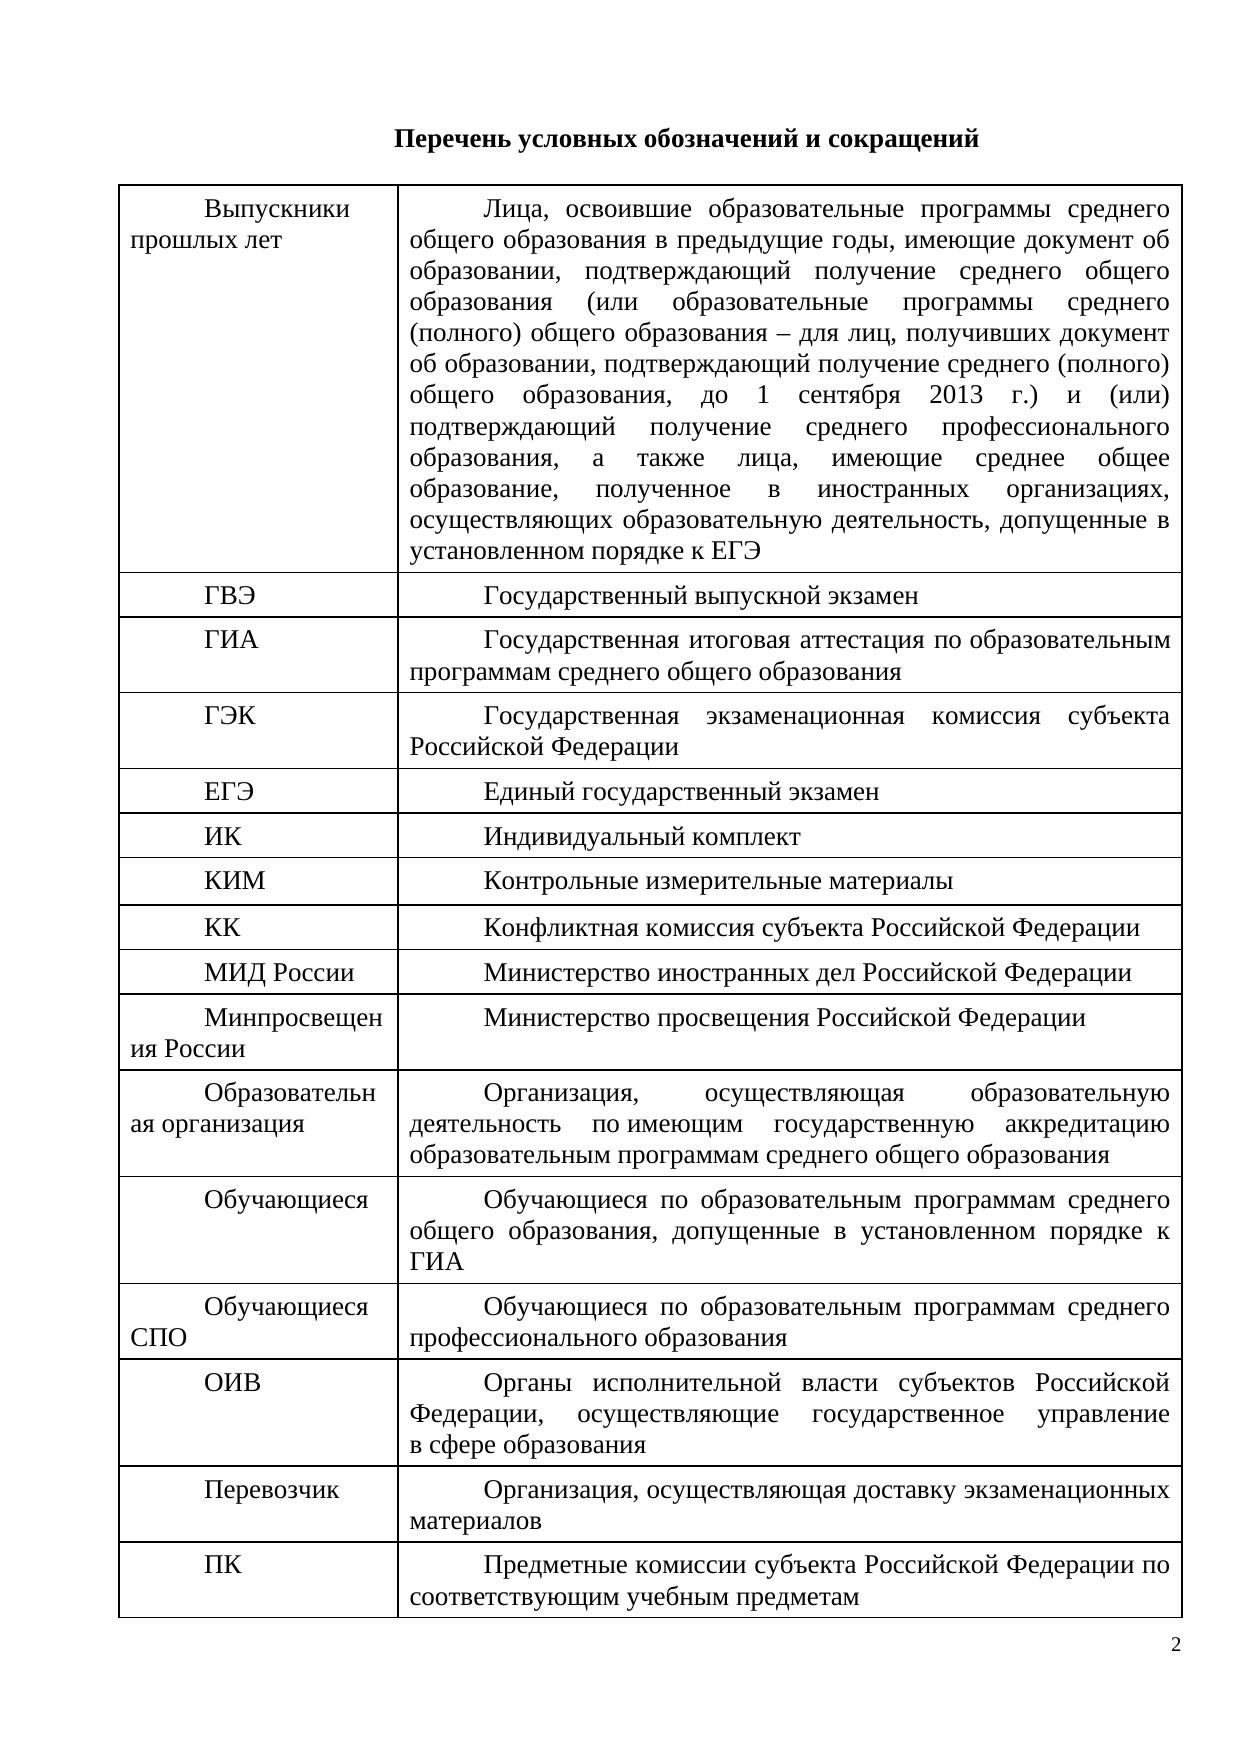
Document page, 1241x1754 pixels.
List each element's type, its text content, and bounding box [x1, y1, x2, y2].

table_cell Обучающиеся СПО [120, 1284, 397, 1358]
table_cell Обучающиеся по образовательным программам среднего общего образования, допущенные в установленном порядке к ГИА [399, 1177, 1181, 1283]
table_cell ГВЭ [120, 573, 397, 616]
table_cell Предметные комиссии субъекта Российской Федерации по соответствующим учебным предметам [399, 1543, 1181, 1617]
table_header Выпускники прошлых лет [120, 186, 397, 571]
table_cell ИК [120, 814, 397, 857]
table_cell ПК [120, 1543, 397, 1617]
table_cell Организация, осуществляющая доставку экзаменационных материалов [399, 1467, 1181, 1541]
table_cell ГЭК [120, 693, 397, 767]
table_cell МИД России [120, 950, 397, 993]
table_cell Государственная экзаменационная комиссия субъекта Российской Федерации [399, 693, 1181, 767]
table_cell Органы исполнительной власти субъектов Российской Федерации, осуществляющие государственное управление в сфере образования [399, 1360, 1181, 1465]
table_cell Минпросвещения России [120, 995, 397, 1069]
table_cell Образовательная организация [120, 1071, 397, 1176]
table_cell Перевозчик [120, 1467, 397, 1541]
table_cell Индивидуальный комплект [399, 814, 1181, 857]
table_cell Министерство иностранных дел Российской Федерации [399, 950, 1181, 993]
table_cell ОИВ [120, 1360, 397, 1465]
table_cell КИМ [120, 858, 397, 904]
table_cell Контрольные измерительные материалы [399, 858, 1181, 904]
table_cell Организация, осуществляющая образовательную деятельность по имеющим государственную аккредитацию образовательным программам среднего общего образования [399, 1071, 1181, 1176]
table_header Лица, освоившие образовательные программы среднего общего образования в предыдущие годы, имеющие документ об образовании, подтверждающий получение среднего общего образования (или образовательные программы среднего (полного) общего образования – для лиц, получивших документ об образовании, подтверждающий получение среднего (полного) общего образования, до 1 сентября 2013 г.) и (или) подтверждающий получение среднего профессионального образования, а также лица, имеющие среднее общее образование, полученное в иностранных организациях, осуществляющих образовательную деятельность, допущенные в установленном порядке к ЕГЭ [399, 186, 1181, 571]
table_cell КК [120, 906, 397, 948]
table_cell Обучающиеся [120, 1177, 397, 1283]
table_cell Конфликтная комиссия субъекта Российской Федерации [399, 906, 1181, 948]
table_cell Государственная итоговая аттестация по образовательным программам среднего общего образования [399, 618, 1181, 692]
table_cell ЕГЭ [120, 769, 397, 812]
table_cell Обучающиеся по образовательным программам среднего профессионального образования [399, 1284, 1181, 1358]
table_cell Министерство просвещения Российской Федерации [399, 995, 1181, 1069]
text Перечень условных обозначений и сокращений [118, 122, 1181, 153]
table_cell Государственный выпускной экзамен [399, 573, 1181, 616]
table_cell Единый государственный экзамен [399, 769, 1181, 812]
table_cell ГИА [120, 618, 397, 692]
